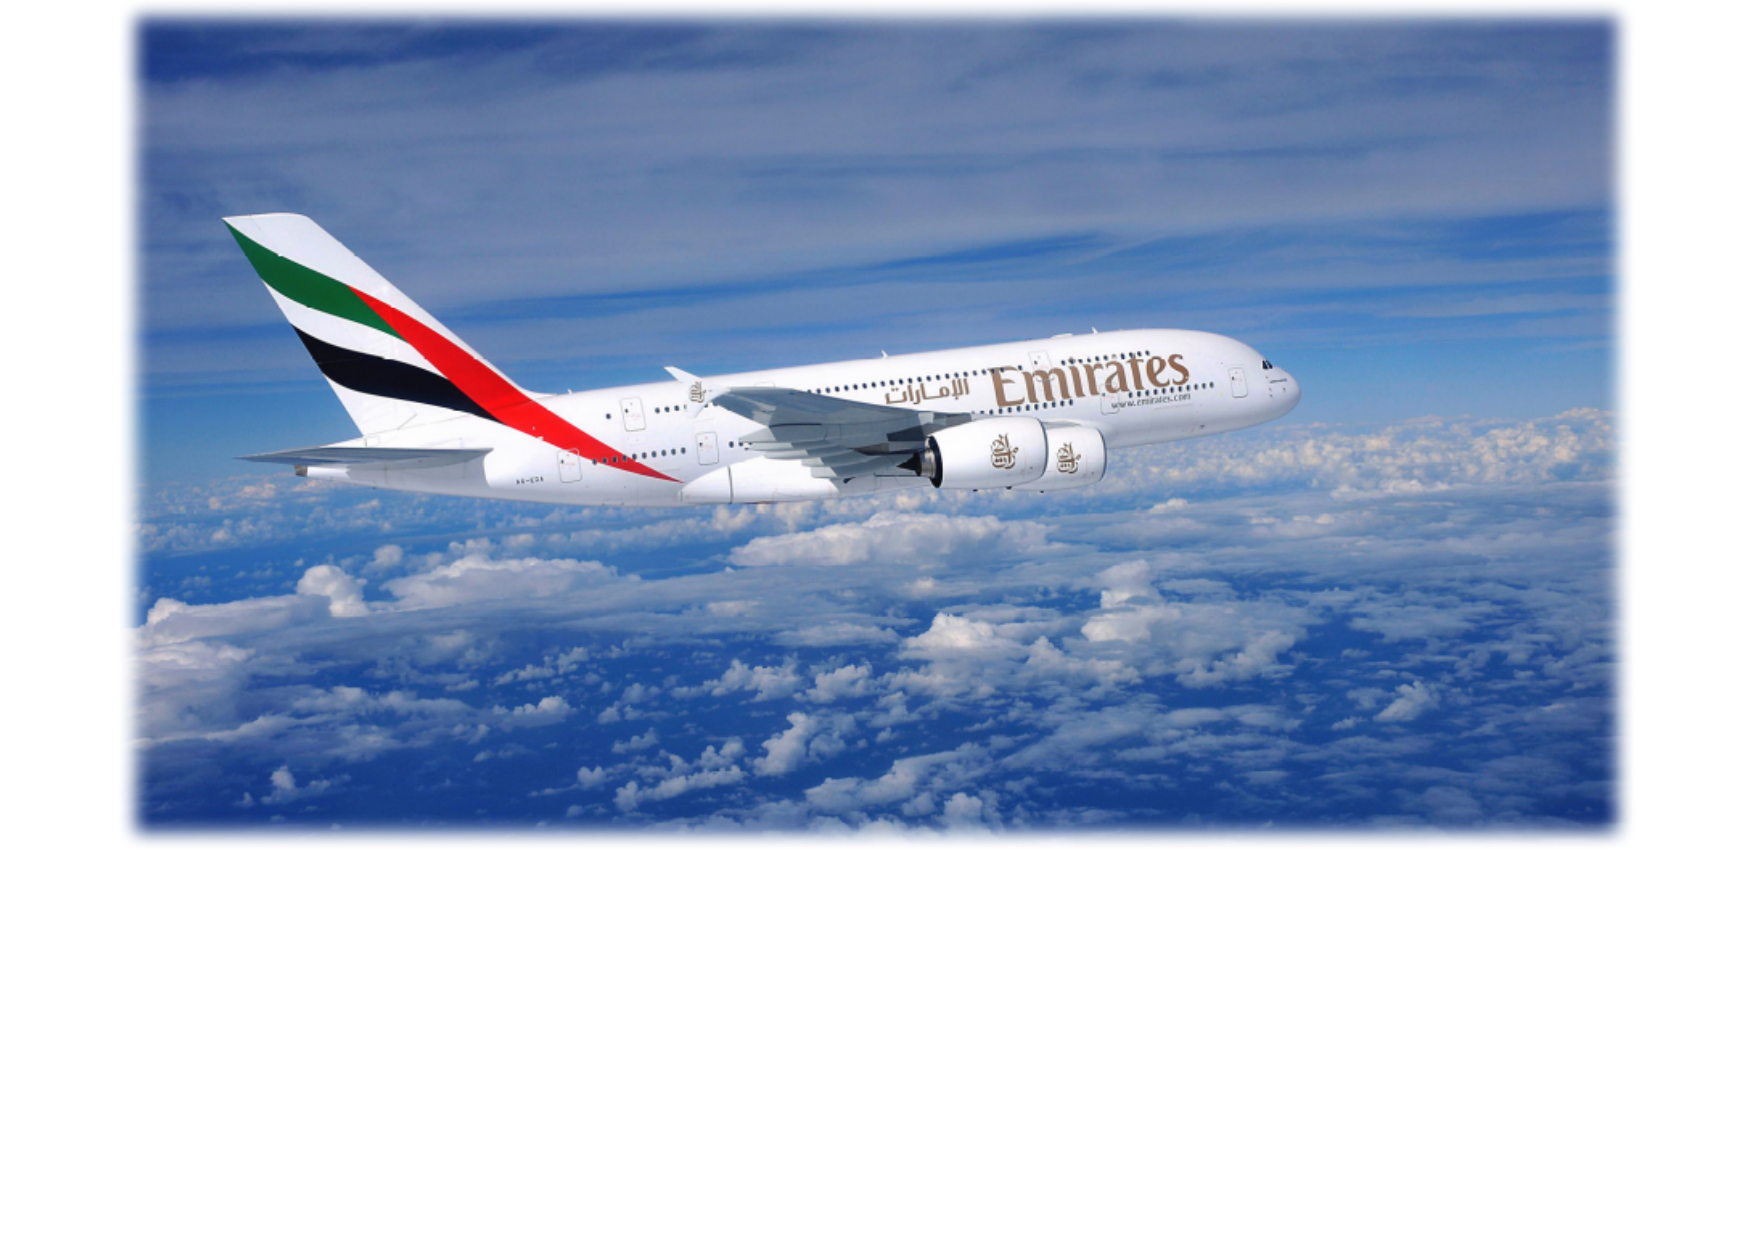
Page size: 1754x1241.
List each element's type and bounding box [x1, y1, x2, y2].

picture [147, 28, 1606, 821]
